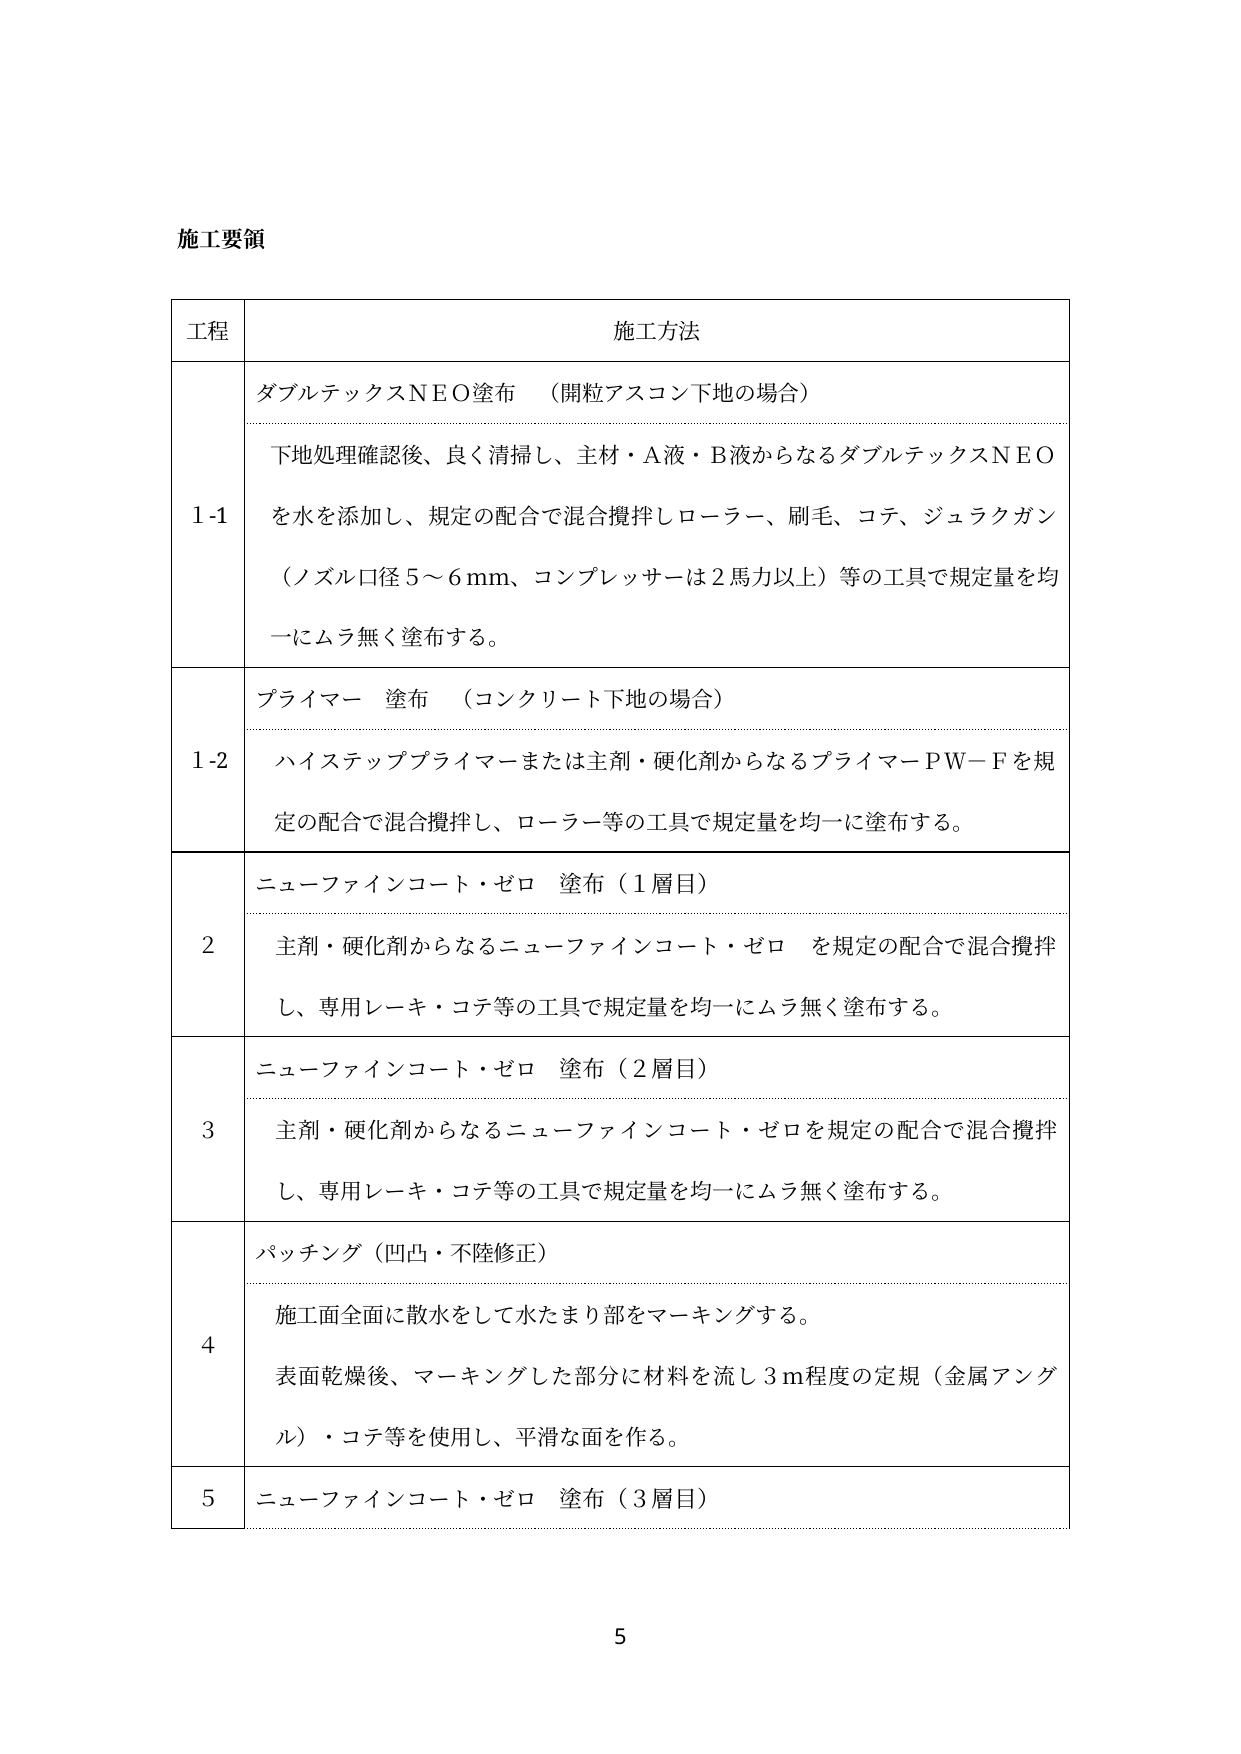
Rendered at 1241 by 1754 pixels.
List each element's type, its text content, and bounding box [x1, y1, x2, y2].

table_cell パッチング（凹凸・不陸修正） [245, 1222, 1069, 1282]
table_cell 施工面全面に散水をして水たまり部をマーキングする。 表面乾燥後、マーキングした部分に材料を流し３ｍ程度の定規（金属アングル）・コテ等を使用し、平滑な面を作る。 [245, 1283, 1069, 1466]
table_cell ハイステッププライマーまたは主剤・硬化剤からなるプライマーＰＷ－Ｆを規定の配合で混合攪拌し、ローラー等の工具で規定量を均一に塗布する。 [245, 729, 1069, 851]
table_cell １-2 [172, 668, 244, 851]
table_cell ダブルテックスＮＥＯ塗布 （開粒アスコン下地の場合） [245, 362, 1069, 422]
table_header 施工方法 [245, 300, 1069, 361]
table_header 工程 [172, 300, 244, 361]
table_cell 下地処理確認後、良く清掃し、主材・Ａ液・Ｂ液からなるダブルテックスＮＥＯを水を添加し、規定の配合で混合攪拌しローラー、刷毛、コテ、ジュラクガン（ノズル口径５～６ｍｍ、コンプレッサーは２馬力以上）等の工具で規定量を均一にムラ無く塗布する。 [245, 423, 1069, 667]
table_cell ３ [172, 1037, 244, 1221]
table_cell ２ [172, 853, 244, 1036]
table_cell ニューファインコート・ゼロ 塗布（１層目） [245, 853, 1069, 913]
table_cell ニューファインコート・ゼロ 塗布（３層目） [245, 1467, 1069, 1528]
table_cell ４ [172, 1222, 244, 1466]
table_cell 主剤・硬化剤からなるニューファインコート・ゼロ を規定の配合で混合攪拌し、専用レーキ・コテ等の工具で規定量を均一にムラ無く塗布する。 [245, 913, 1069, 1036]
table_cell プライマー 塗布 （コンクリート下地の場合） [245, 668, 1069, 729]
text 施工要領 [177, 207, 1063, 268]
table_cell ５ [172, 1467, 244, 1528]
table_cell 主剤・硬化剤からなるニューファインコート・ゼロを規定の配合で混合攪拌し、専用レーキ・コテ等の工具で規定量を均一にムラ無く塗布する。 [245, 1098, 1069, 1221]
table_cell １-1 [172, 362, 244, 667]
table_cell ニューファインコート・ゼロ 塗布（２層目） [245, 1037, 1069, 1098]
